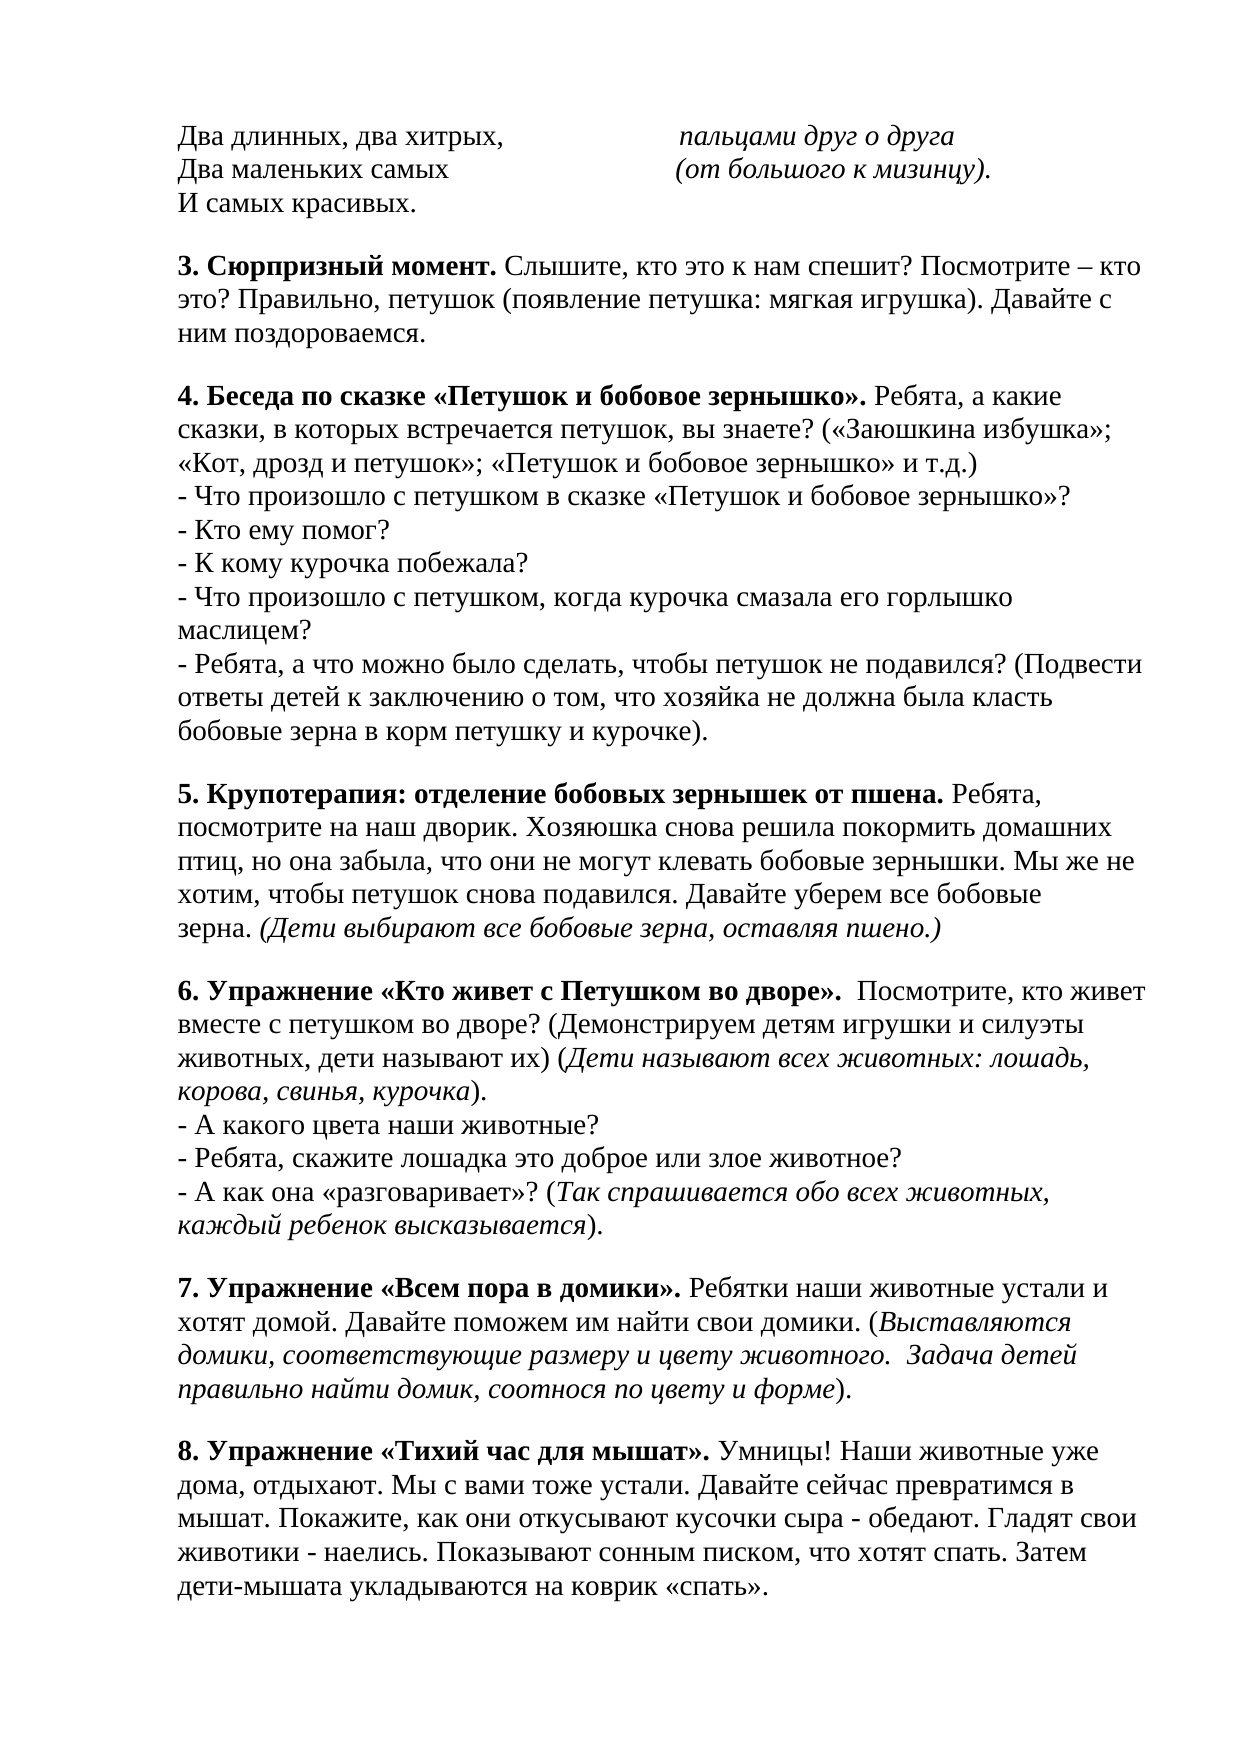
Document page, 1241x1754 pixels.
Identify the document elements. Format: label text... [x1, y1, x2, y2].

text 8. Упражнение «Тихий час для мышат». Умницы! Наши животные уже дома, отдыхают. Мы с вами тоже устали. Давайте сейчас превратимся в мышат. Покажите, как они откусывают кусочки сыра - обедают. Гладят свои животики - наелись. Показывают сонным писком, что хотят спать. Затем дети-мышата укладываются на коврик «спать». [177, 1433, 1152, 1601]
text 7. Упражнение «Всем пора в домики». Ребятки наши животные устали и хотят домой. Давайте поможем им найти свои домики. (Выставляются домики, соответствующие размеру и цвету животного. Задача детей правильно найти домик, соотнося по цвету и форме). [177, 1270, 1152, 1404]
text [177, 118, 1152, 219]
text 5. Крупотерапия: отделение бобовых зернышек от пшена. Ребята, посмотрите на наш дворик. Хозяюшка снова решила покормить домашних птиц, но она забыла, что они не могут клевать бобовые зернышки. Мы же не хотим, чтобы петушок снова подавился. Давайте уберем все бобовые зерна. (Дети выбирают все бобовые зерна, оставляя пшено.) [177, 776, 1152, 943]
text 6. Упражнение «Кто живет с Петушком во дворе». Посмотрите, кто живет вместе с петушком во дворе? (Демонстрируем детям игрушки и силуэты животных, дети называют их) (Дети называют всех животных: лошадь, корова, свинья, курочка). - А какого цвета наши животные? - Ребята, скажите лошадка это доброе или злое животное? - А как она «разговаривает»? (Так спрашивается обо всех животных, каждый ребенок высказывается). [177, 973, 1152, 1241]
text 3. Сюрпризный момент. Слышите, кто это к нам спешит? Посмотрите – кто это? Правильно, петушок (появление петушка: мягкая игрушка). Давайте с ним поздороваемся. [177, 248, 1152, 348]
text 4. Беседа по сказке «Петушок и бобовое зернышко». Ребята, а какие сказки, в которых встречается петушок, вы знаете? («Заюшкина избушка»; «Кот, дрозд и петушок»; «Петушок и бобовое зернышко» и т.д.) - Что произошло с петушком в сказке «Петушок и бобовое зернышко»? - Кто ему помог? - К кому курочка побежала? - Что произошло с петушком, когда курочка смазала его горлышко маслицем? - Ребята, а что можно было сделать, чтобы петушок не подавился? (Подвести ответы детей к заключению о том, что хозяйка не должна была класть бобовые зерна в корм петушку и курочке). [177, 378, 1152, 747]
